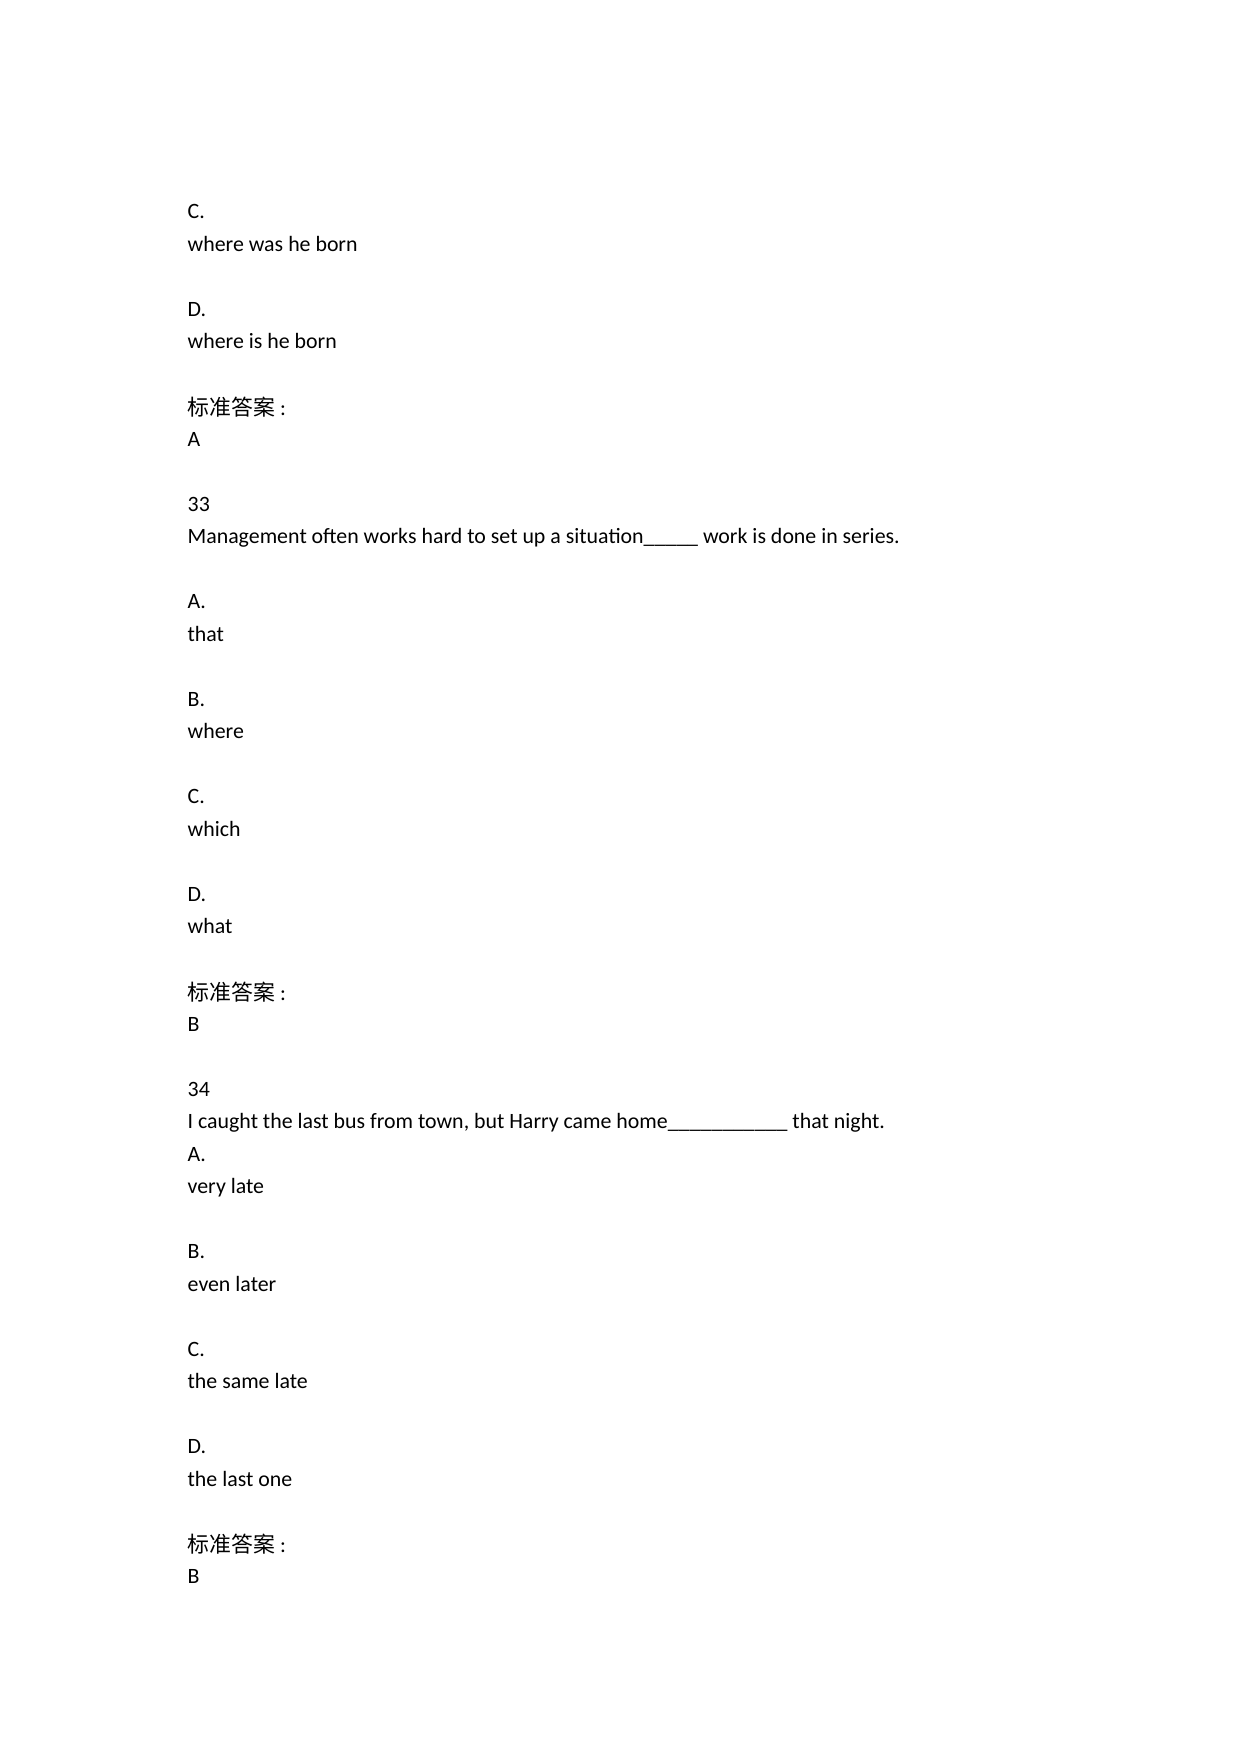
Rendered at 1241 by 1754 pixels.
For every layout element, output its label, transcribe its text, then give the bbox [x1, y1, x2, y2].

text B [187, 1559, 1053, 1592]
text A. [187, 1137, 1053, 1169]
text D. [187, 1429, 1053, 1462]
text very late [187, 1169, 1053, 1202]
text A. [187, 584, 1053, 617]
text I caught the last bus from town, but Harry came home___________ that night. [187, 1104, 1053, 1137]
text C. [187, 194, 1053, 227]
text which [187, 812, 1053, 844]
text C. [187, 1332, 1053, 1364]
text the last one [187, 1462, 1053, 1494]
text where [187, 714, 1053, 747]
text D. [187, 292, 1053, 324]
text 标准答案 : [187, 974, 1053, 1007]
text B. [187, 1234, 1053, 1267]
text 标准答案 : [187, 1527, 1053, 1559]
text C. [187, 779, 1053, 812]
text the same late [187, 1364, 1053, 1397]
text 34 [187, 1072, 1053, 1104]
text B. [187, 682, 1053, 714]
text where was he born [187, 227, 1053, 259]
text 33 [187, 487, 1053, 519]
text D. [187, 877, 1053, 909]
text B [187, 1007, 1053, 1039]
text even later [187, 1267, 1053, 1299]
text 标准答案 : [187, 389, 1053, 422]
text Management often works hard to set up a situation_____ work is done in series. [187, 519, 1053, 552]
text where is he born [187, 324, 1053, 357]
text A [187, 422, 1053, 454]
text what [187, 909, 1053, 942]
text that [187, 617, 1053, 649]
